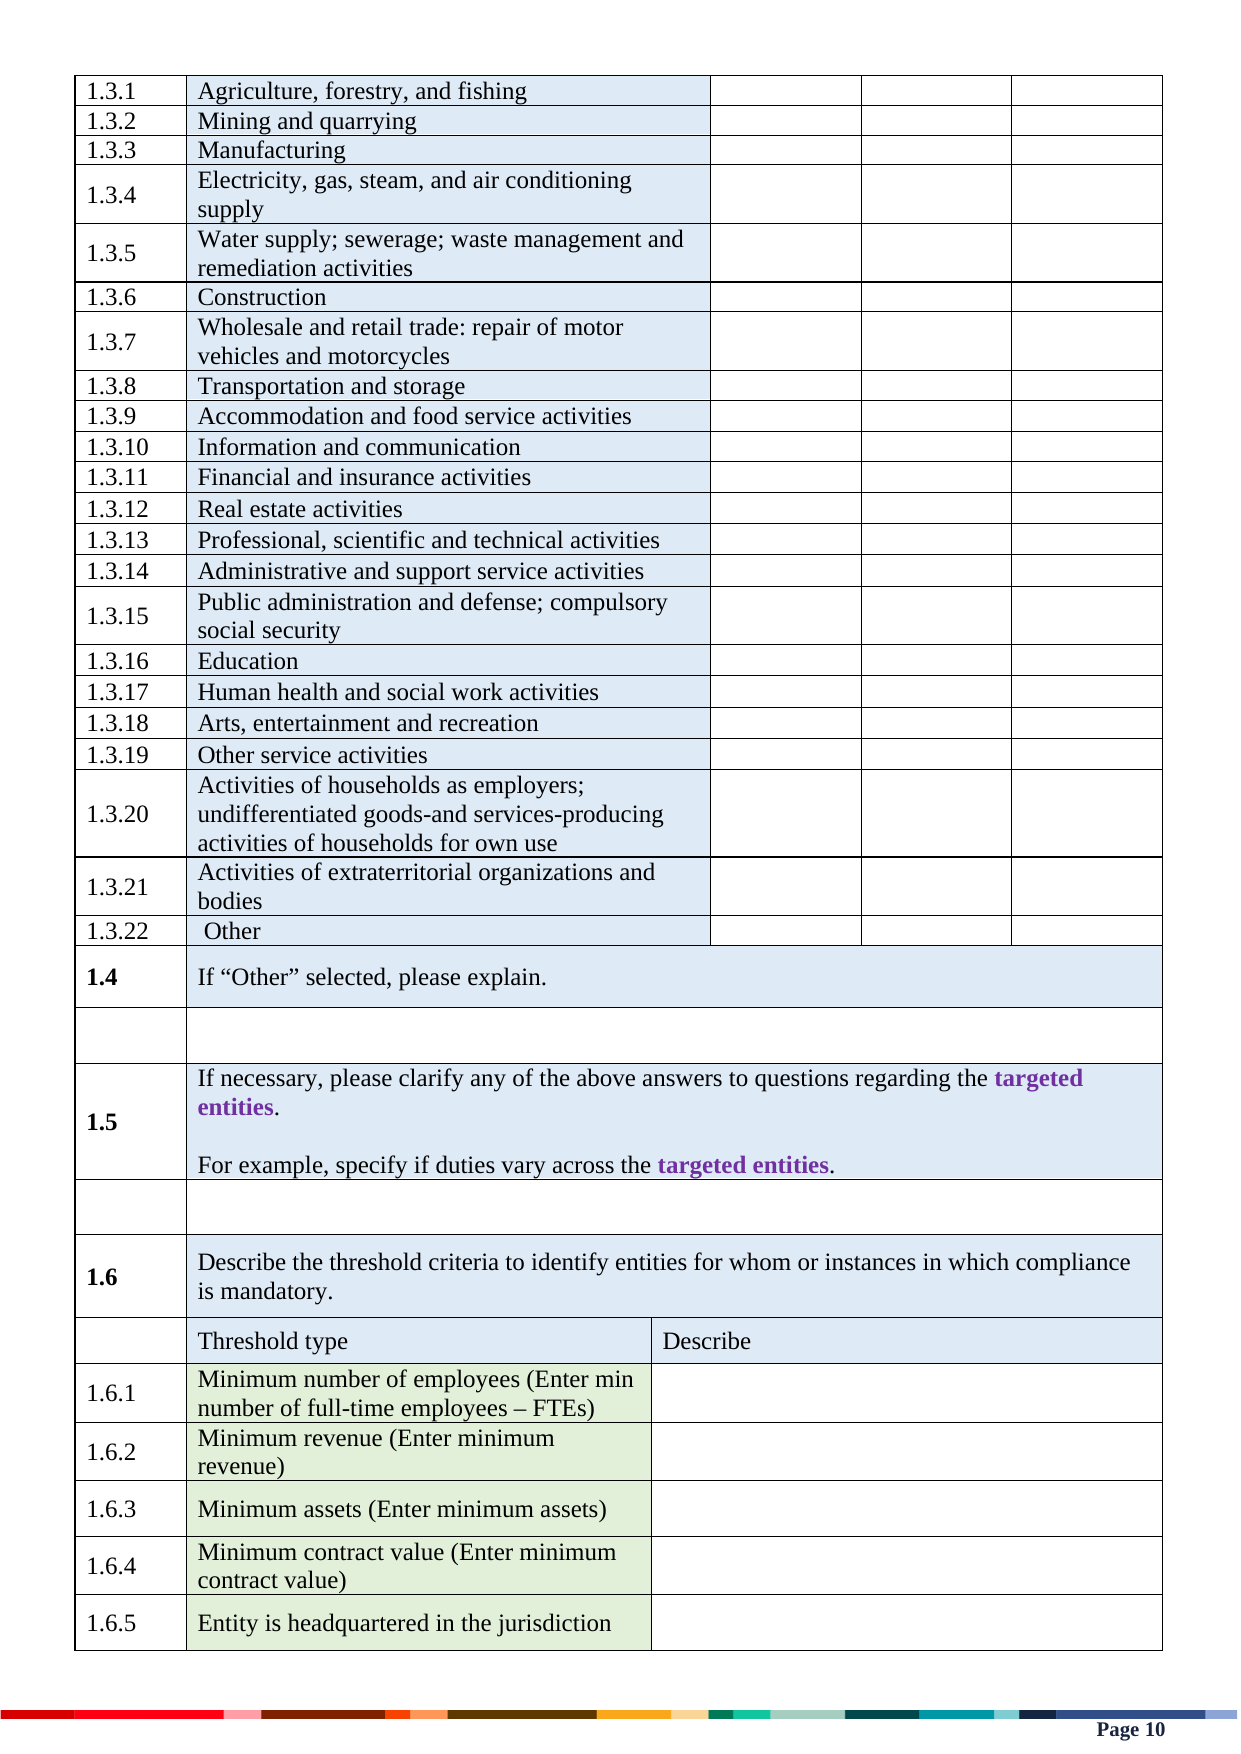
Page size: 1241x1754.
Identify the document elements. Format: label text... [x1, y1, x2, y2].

table_cell [711, 858, 861, 915]
table_cell [711, 432, 861, 461]
table_cell [652, 1481, 1162, 1536]
table_cell [711, 224, 861, 281]
table_cell Minimum revenue (Enter minimum revenue) [187, 1423, 651, 1480]
table_cell [862, 587, 1011, 644]
table_cell [1012, 165, 1162, 223]
table_cell [711, 283, 861, 311]
table_cell Water supply; sewerage; waste management and remediation activities [187, 224, 710, 281]
table_cell [862, 224, 1011, 281]
table_cell 1.3.4 [76, 165, 186, 223]
table_cell 1.3.21 [76, 858, 186, 915]
table_cell [711, 555, 861, 586]
table_cell Construction [187, 283, 710, 311]
table_cell Education [187, 645, 710, 675]
table_cell 1.3.7 [76, 312, 186, 370]
table_cell [1012, 708, 1162, 738]
table_cell [652, 1537, 1162, 1594]
table_cell Other [187, 916, 710, 945]
table_cell [711, 165, 861, 223]
table_cell Real estate activities [187, 493, 710, 523]
table_cell [76, 1008, 186, 1062]
table_cell Minimum assets (Enter minimum assets) [187, 1481, 651, 1536]
table_cell 1.6.3 [76, 1481, 186, 1536]
table_cell 1.3.9 [76, 401, 186, 431]
table_cell 1.3.22 [76, 916, 186, 945]
table_cell [1012, 106, 1162, 134]
table_cell [862, 283, 1011, 311]
table_cell Transportation and storage [187, 371, 710, 399]
table_cell 1.6.5 [76, 1595, 186, 1650]
table_cell Information and communication [187, 432, 710, 461]
table_cell [711, 312, 861, 370]
table_cell [862, 136, 1011, 164]
table_cell Describe the threshold criteria to identify entities for whom or instances in which compliance is mandatory. [187, 1235, 1162, 1317]
table_cell 1.3.12 [76, 493, 186, 523]
table_cell [862, 493, 1011, 523]
table_cell [711, 136, 861, 164]
table_cell 1.3.11 [76, 462, 186, 492]
table_cell 1.3.2 [76, 106, 186, 134]
table_cell [1012, 770, 1162, 856]
table_cell [862, 555, 1011, 586]
table_cell [862, 462, 1011, 492]
table_cell 1.6.2 [76, 1423, 186, 1480]
picture [0, 1710, 1236, 1719]
table_cell Wholesale and retail trade: repair of motor vehicles and motorcycles [187, 312, 710, 370]
table_cell [862, 916, 1011, 945]
table_cell Professional, scientific and technical activities [187, 524, 710, 554]
table_cell Financial and insurance activities [187, 462, 710, 492]
table_cell [862, 401, 1011, 431]
table_cell 1.3.15 [76, 587, 186, 644]
table_cell [1012, 739, 1162, 769]
table_cell [1012, 645, 1162, 675]
table_cell 1.6.4 [76, 1537, 186, 1594]
table_cell [1012, 858, 1162, 915]
table_cell [862, 106, 1011, 134]
table_cell Other service activities [187, 739, 710, 769]
table_cell Human health and social work activities [187, 676, 710, 707]
table_cell [862, 371, 1011, 399]
table_cell 1.3.13 [76, 524, 186, 554]
table_cell Electricity, gas, steam, and air conditioning supply [187, 165, 710, 223]
table_cell [1012, 432, 1162, 461]
table_cell [1012, 493, 1162, 523]
table_cell [862, 165, 1011, 223]
table_cell Arts, entertainment and recreation [187, 708, 710, 738]
table_cell [1012, 587, 1162, 644]
table_cell [1012, 224, 1162, 281]
table_cell [862, 739, 1011, 769]
table_cell [711, 770, 861, 856]
table_cell Agriculture, forestry, and fishing [187, 76, 710, 105]
table_cell [187, 1008, 1162, 1062]
table_cell 1.3.14 [76, 555, 186, 586]
table_cell [1012, 916, 1162, 945]
table_cell [711, 401, 861, 431]
table_cell [711, 106, 861, 134]
table_cell [76, 1318, 186, 1363]
table_cell [1012, 462, 1162, 492]
table_cell [711, 587, 861, 644]
table_cell Public administration and defense; compulsory social security [187, 587, 710, 644]
table_cell [652, 1364, 1162, 1422]
table_cell 1.3.1 [76, 76, 186, 105]
table_cell 1.3.20 [76, 770, 186, 856]
table_cell 1.3.10 [76, 432, 186, 461]
table_cell Activities of households as employers; undifferentiated goods-and services-producing activities of households for own use [187, 770, 710, 856]
table_cell [711, 371, 861, 399]
table_cell 1.6.1 [76, 1364, 186, 1422]
table_cell [76, 1180, 186, 1234]
table_cell 1.3.3 [76, 136, 186, 164]
table_cell Describe [652, 1318, 1162, 1363]
table_cell If “Other” selected, please explain. [187, 946, 1162, 1007]
table_cell Manufacturing [187, 136, 710, 164]
table_cell [862, 432, 1011, 461]
table_cell [862, 76, 1011, 105]
table_cell [711, 708, 861, 738]
table_cell [1012, 312, 1162, 370]
table_cell 1.5 [76, 1064, 186, 1178]
table_cell [1012, 676, 1162, 707]
table_cell 1.4 [76, 946, 186, 1007]
table_cell [652, 1595, 1162, 1650]
table_cell [711, 524, 861, 554]
table_cell [711, 493, 861, 523]
table_cell [862, 312, 1011, 370]
table_cell [862, 858, 1011, 915]
table_cell [862, 645, 1011, 675]
table_cell 1.3.18 [76, 708, 186, 738]
table_cell 1.3.19 [76, 739, 186, 769]
table_cell 1.3.6 [76, 283, 186, 311]
table_cell [1012, 283, 1162, 311]
table_cell [711, 76, 861, 105]
table_cell [1012, 371, 1162, 399]
table_cell Minimum contract value (Enter minimum contract value) [187, 1537, 651, 1594]
table_cell Administrative and support service activities [187, 555, 710, 586]
table_cell [187, 1180, 1162, 1234]
table_cell [652, 1423, 1162, 1480]
table_cell Minimum number of employees (Enter min number of full-time employees – FTEs) [187, 1364, 651, 1422]
table_cell [1012, 555, 1162, 586]
table_cell [1012, 524, 1162, 554]
table_cell Activities of extraterritorial organizations and bodies [187, 858, 710, 915]
table_cell [711, 739, 861, 769]
table_cell 1.3.8 [76, 371, 186, 399]
table_cell [862, 770, 1011, 856]
table_cell [862, 676, 1011, 707]
table_cell Threshold type [187, 1318, 651, 1363]
table_cell 1.3.16 [76, 645, 186, 675]
table_cell [711, 676, 861, 707]
table_cell Entity is headquartered in the jurisdiction [187, 1595, 651, 1650]
table_cell If necessary, please clarify any of the above answers to questions regarding the targeted entities. For example, specify if duties vary across the targeted entities. [187, 1064, 1162, 1178]
table_cell Mining and quarrying [187, 106, 710, 134]
table_cell [1012, 401, 1162, 431]
table_cell [1012, 76, 1162, 105]
table_cell [1012, 136, 1162, 164]
table_cell [711, 645, 861, 675]
table_cell [862, 524, 1011, 554]
table_cell [711, 916, 861, 945]
table_cell 1.3.5 [76, 224, 186, 281]
table_cell [862, 708, 1011, 738]
table_cell 1.3.17 [76, 676, 186, 707]
table_cell 1.6 [76, 1235, 186, 1317]
table_cell [711, 462, 861, 492]
table_cell Accommodation and food service activities [187, 401, 710, 431]
